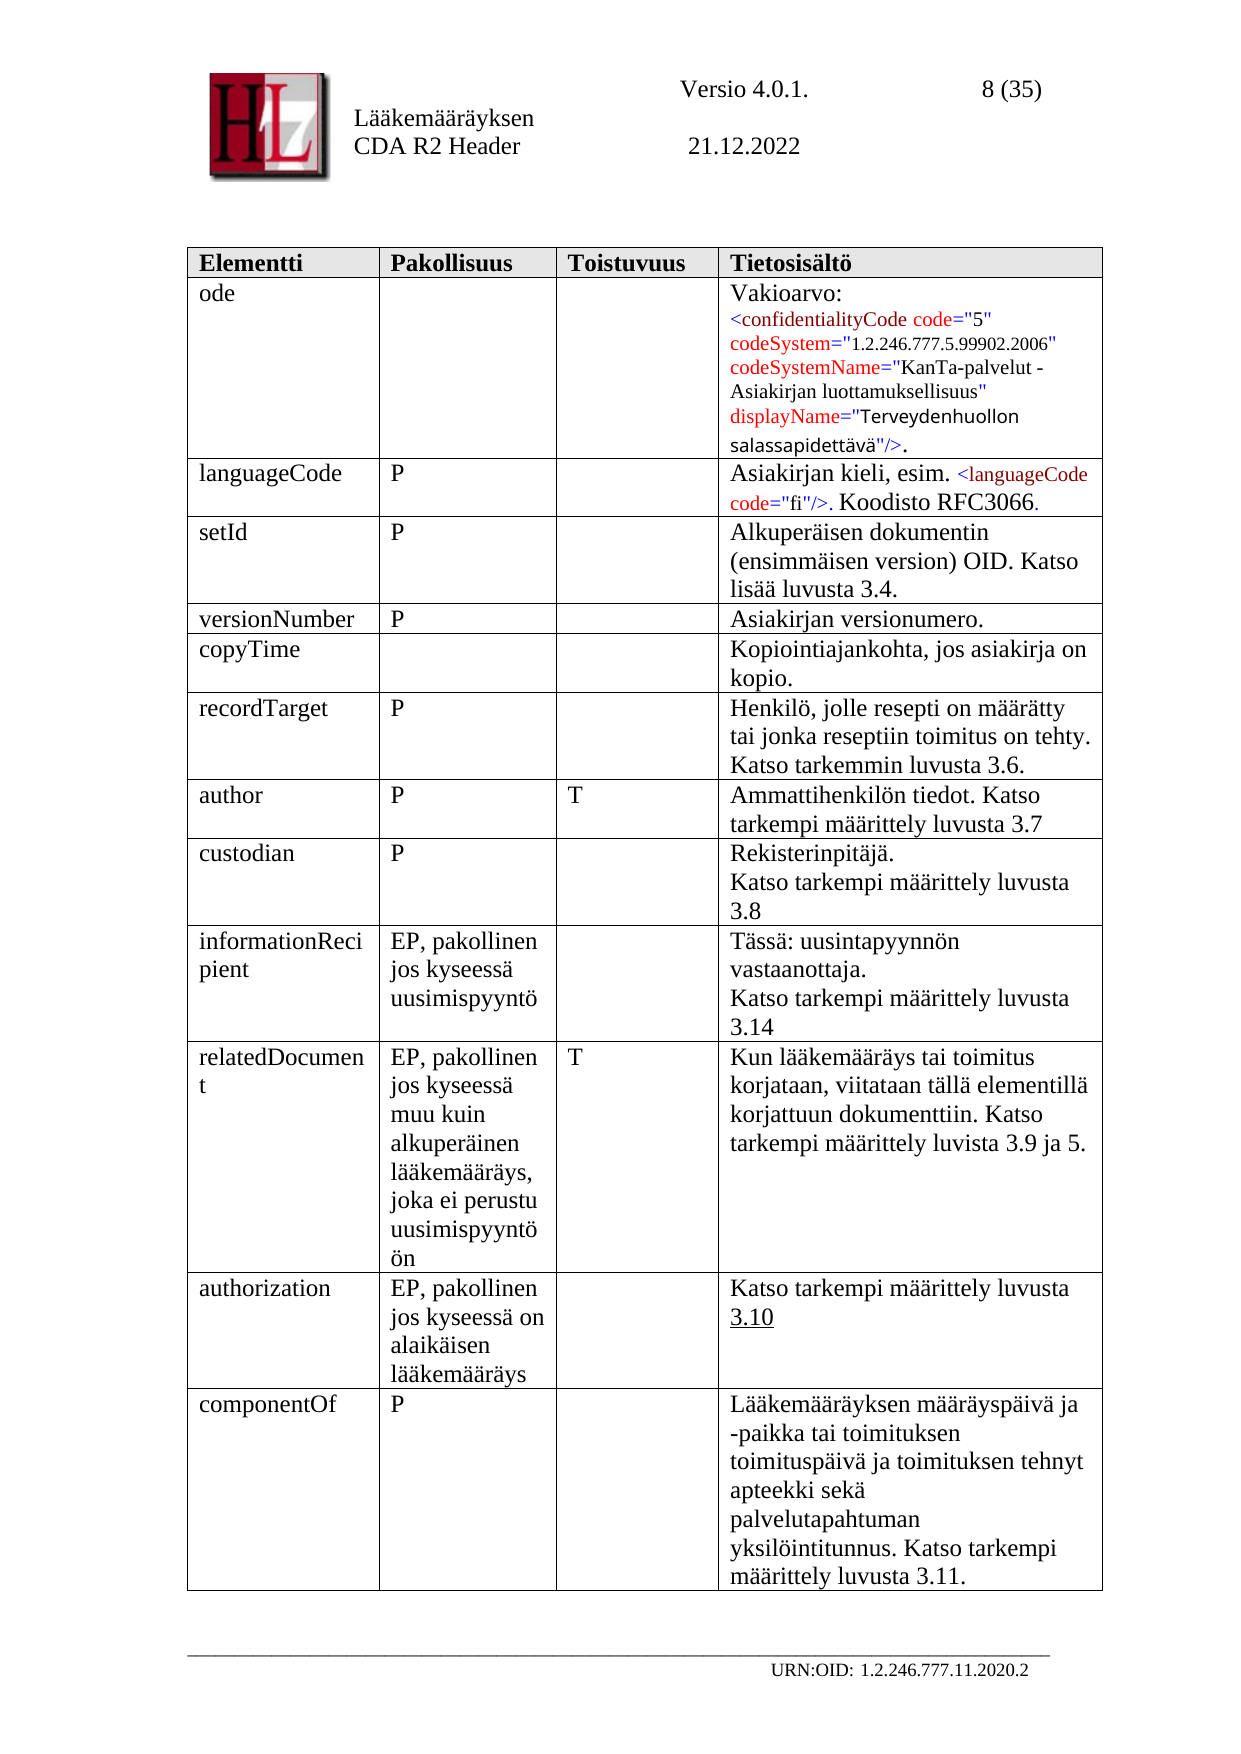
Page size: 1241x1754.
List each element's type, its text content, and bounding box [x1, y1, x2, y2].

table_cell [557, 839, 718, 925]
table_cell Henkilö, jolle resepti on määrätty tai jonka reseptiin toimitus on tehty. Katso tarkemmin luvusta 3.6. [719, 693, 1102, 779]
table_cell custodian [188, 839, 379, 925]
table_header Tietosisältö [719, 248, 1102, 277]
table_cell setId [188, 517, 379, 603]
table_cell P [380, 604, 556, 633]
table_cell [557, 604, 718, 633]
table_cell Kun lääkemääräys tai toimitus korjataan, viitataan tällä elementillä korjattuun dokumenttiin. Katso tarkempi määrittely luvista 3.9 ja 5. [719, 1042, 1102, 1272]
table_cell P [380, 839, 556, 925]
table_cell Katso tarkempi määrittely luvusta 3.10 [719, 1273, 1102, 1388]
table_cell P [380, 278, 556, 457]
table_cell T [557, 1042, 718, 1272]
table_cell componentOf [188, 1389, 379, 1590]
table_cell [557, 278, 718, 457]
table_cell T [557, 780, 718, 837]
picture [209, 73, 332, 182]
table_header Elementti [188, 248, 379, 277]
table_cell Lääkemääräyksen määräyspäivä ja -paikka tai toimituksen toimituspäivä ja toimituksen tehnyt apteekki sekä palvelutapahtuman yksilöintitunnus. Katso tarkempi määrittely luvusta 3.11. [719, 1389, 1102, 1590]
table_cell [557, 926, 718, 1041]
table_cell [557, 1273, 718, 1388]
table_cell Tässä: uusintapyynnön vastaanottaja. Katso tarkempi määrittely luvusta 3.14 [719, 926, 1102, 1041]
table_cell Alkuperäisen dokumentin (ensimmäisen version) OID. Katso lisää luvusta 3.4. [719, 517, 1102, 603]
table_cell [557, 517, 718, 603]
table_cell informationRecipient [188, 926, 379, 1041]
table_cell EP, pakollinen jos kyseessä uusimispyyntö [380, 926, 556, 1041]
table_cell Asiakirjan versionumero. [719, 604, 1102, 633]
table_cell [557, 693, 718, 779]
table_cell P [380, 517, 556, 603]
table_cell [557, 1389, 718, 1590]
table_cell Ammattihenkilön tiedot. Katso tarkempi määrittely luvusta 3.7 [719, 780, 1102, 837]
table_header Toistuvuus [557, 248, 718, 277]
table_cell Kopiointiajankohta, jos asiakirja on kopio. [719, 634, 1102, 692]
table_header Pakollisuus [380, 248, 556, 277]
table_cell recordTarget [188, 693, 379, 779]
table_cell Asiakirjan kieli, esim. <languageCode code="fi"/>. Koodisto RFC3066. [719, 459, 1102, 516]
table_cell P [380, 693, 556, 779]
table_cell copyTime [188, 634, 379, 692]
table_cell P [380, 459, 556, 516]
table_cell [557, 634, 718, 692]
table_cell Rekisterinpitäjä. Katso tarkempi määrittely luvusta 3.8 [719, 839, 1102, 925]
table_cell P [380, 1389, 556, 1590]
table_cell P [380, 780, 556, 837]
table_cell versionNumber [188, 604, 379, 633]
table_cell authorization [188, 1273, 379, 1388]
table_cell confidentialityCode [188, 278, 379, 457]
table_cell languageCode [188, 459, 379, 516]
table_cell EP, pakollinen jos kyseessä on alaikäisen lääkemääräys [380, 1273, 556, 1388]
table_cell EP, pakollinen jos kyseessä muu kuin alkuperäinen lääkemääräys, joka ei perustu uusimispyyntöön [380, 1042, 556, 1272]
table_cell relatedDocument [188, 1042, 379, 1272]
table_cell author [188, 780, 379, 837]
table_cell [557, 459, 718, 516]
table_cell [380, 634, 556, 692]
